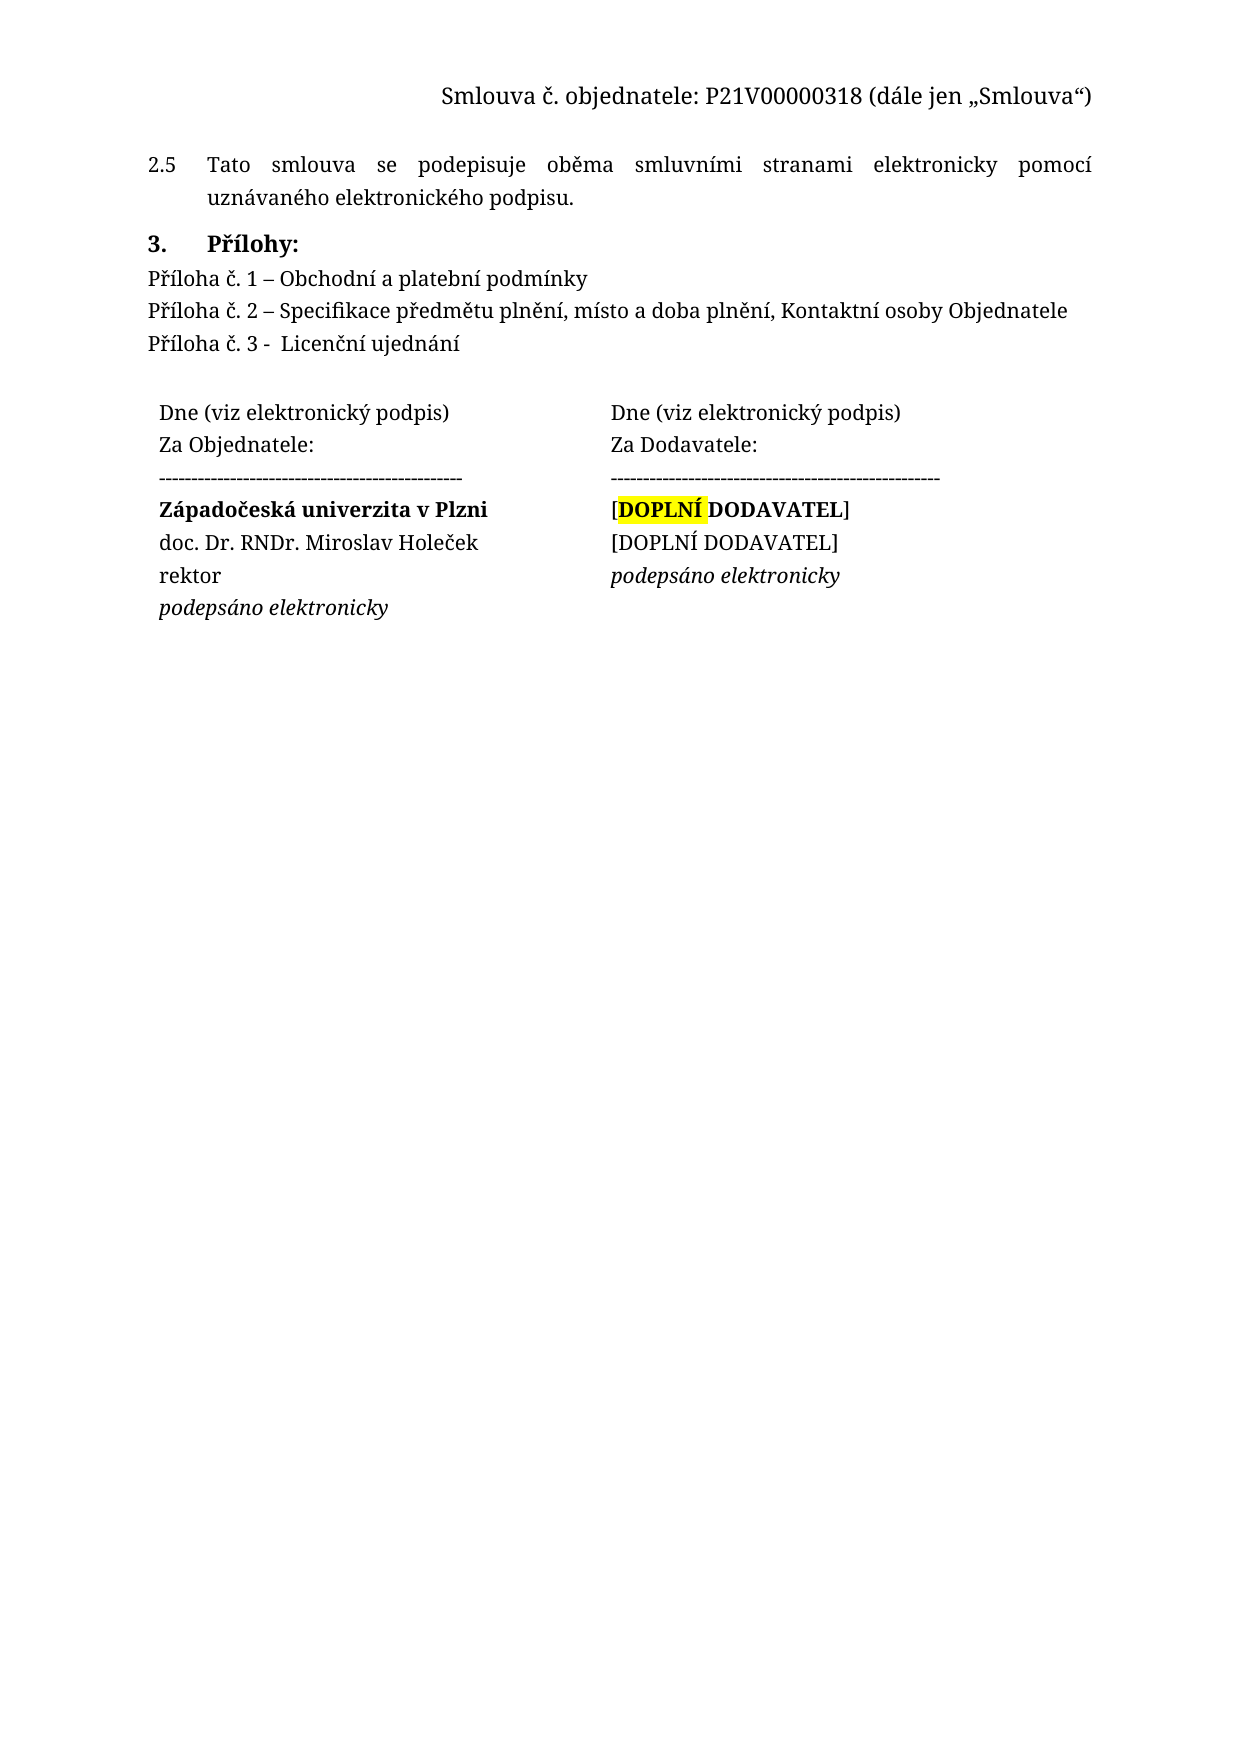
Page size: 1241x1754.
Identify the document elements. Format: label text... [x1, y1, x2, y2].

text Příloha č. 2 – Specifikace předmětu plnění, místo a doba plnění, Kontaktní osoby Objednatele [148, 297, 1092, 325]
text Příloha č. 3 - Licenční ujednání [148, 329, 1092, 358]
text Příloha č. 1 – Obchodní a platební podmínky [148, 264, 1092, 292]
list Tato smlouva se podepisuje oběma smluvními stranami elektronicky pomocí uznávaného elektronického podpisu. [148, 150, 1092, 211]
list Přílohy: [148, 228, 1092, 259]
table_header Dne (viz elektronický podpis) Za Dodavatele: --------------------------------------------------- [DOPLNÍ DODAVATEL] [DOPLNÍ DODAVATEL] podepsáno elektronicky [599, 398, 1051, 626]
table_header Dne (viz elektronický podpis) Za Objednatele: ----------------------------------------------- Západočeská univerzita v Plzni doc. Dr. RNDr. Miroslav Holeček rektor podepsáno elektronicky [148, 398, 599, 626]
